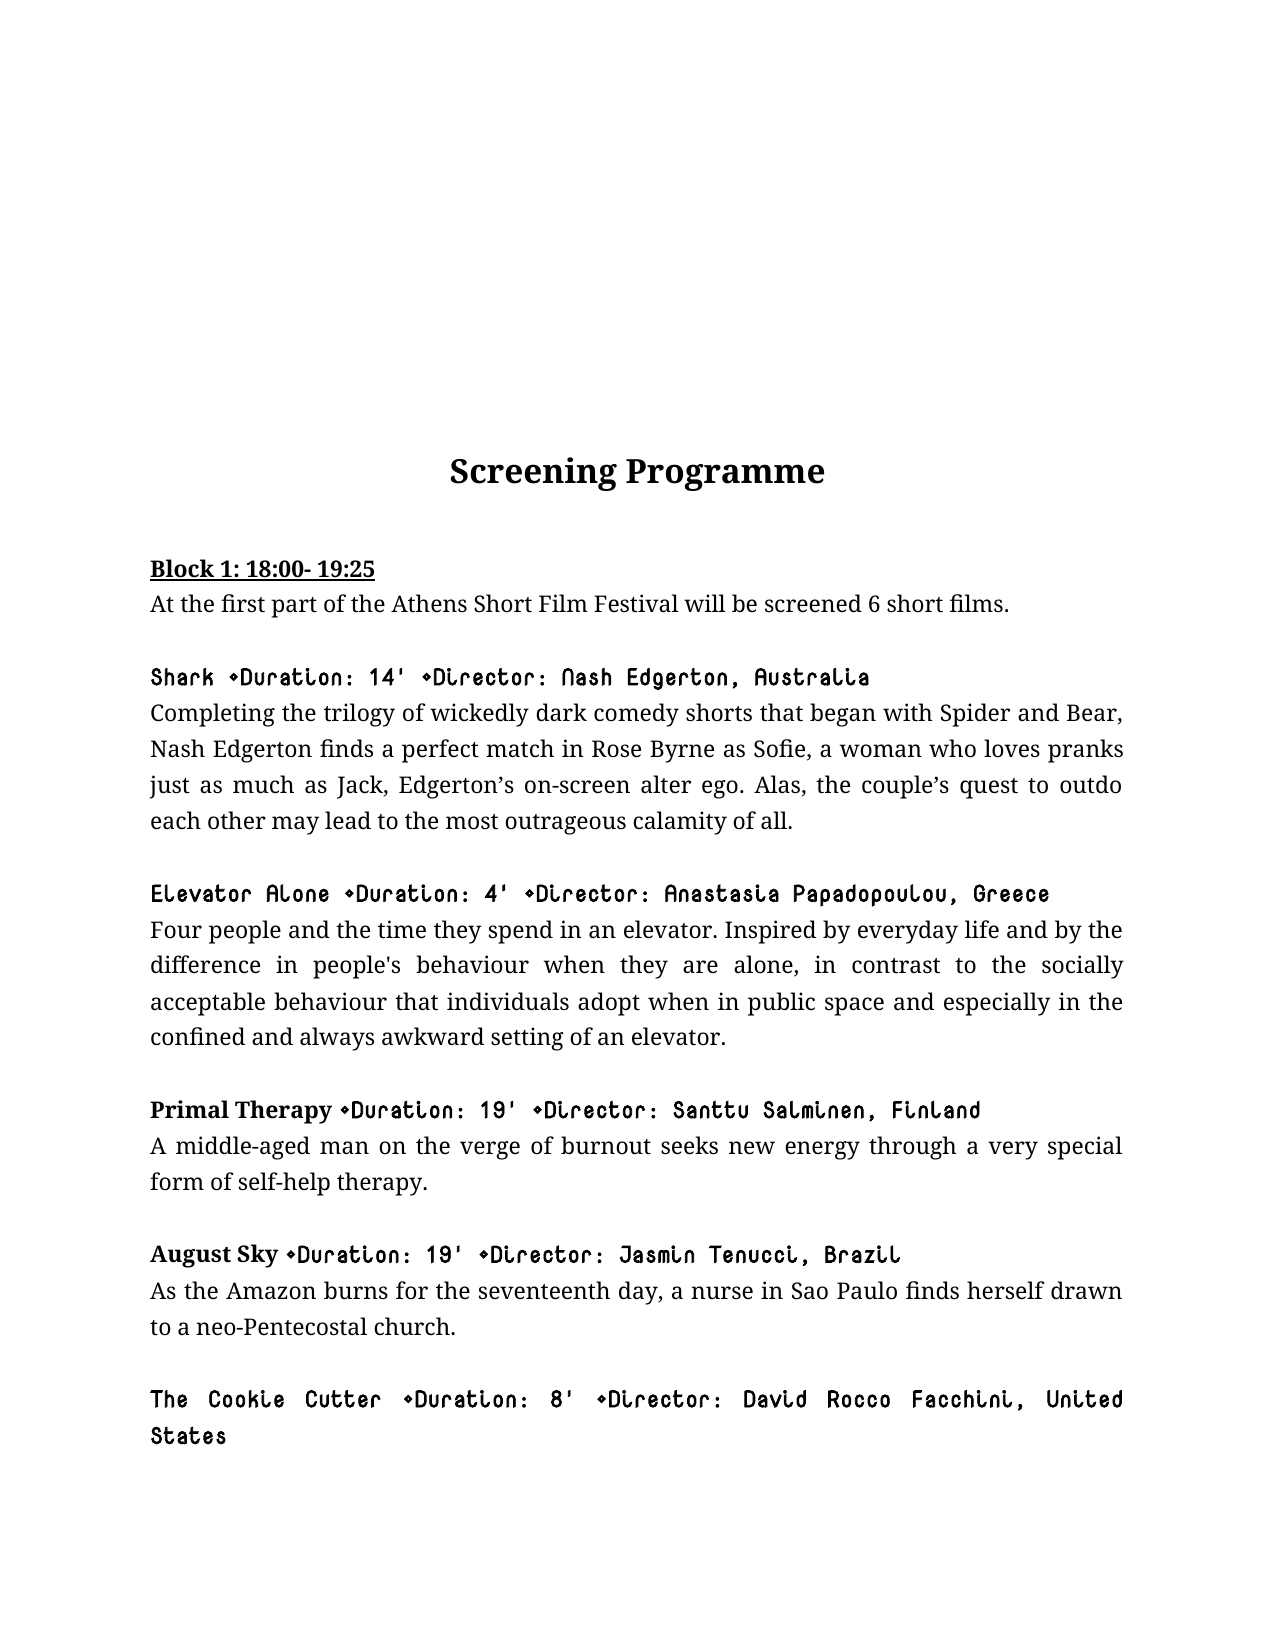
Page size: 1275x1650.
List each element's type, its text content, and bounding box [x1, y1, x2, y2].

text At the first part of the Athens Short Film Festival will be screened 6 short films. [150, 588, 1125, 620]
text Primal Therapy [150, 1093, 1125, 1125]
text Four people and the time they spend in an elevator. Inspired by everyday life and by the difference in people's behaviour when they are alone, in contrast to the socially acceptable behaviour that individuals adopt when in public space and especially in the confined and always awkward setting of an elevator. [150, 913, 1125, 1053]
text As the Amazon burns for the seventeenth day, a nurse in Sao Paulo finds herself drawn to a neo-Pentecostal church. [150, 1274, 1125, 1342]
text August Sky [150, 1238, 1125, 1270]
text Block 1: 18:00- 19:25 [150, 552, 1125, 584]
text A middle-aged man on the verge of burnout seeks new energy through a very special form of self-help therapy. [150, 1130, 1125, 1197]
text Completing the trilogy of wickedly dark comedy shorts that began with Spider and Bear, Nash Edgerton finds a perfect match in Rose Byrne as Sofie, a woman who loves pranks just as much as Jack, Edgerton’s on-screen alter ego. Alas, the couple’s quest to outdo each other may lead to the most outrageous calamity of all. [150, 697, 1125, 836]
text Screening Programme [150, 448, 1125, 493]
